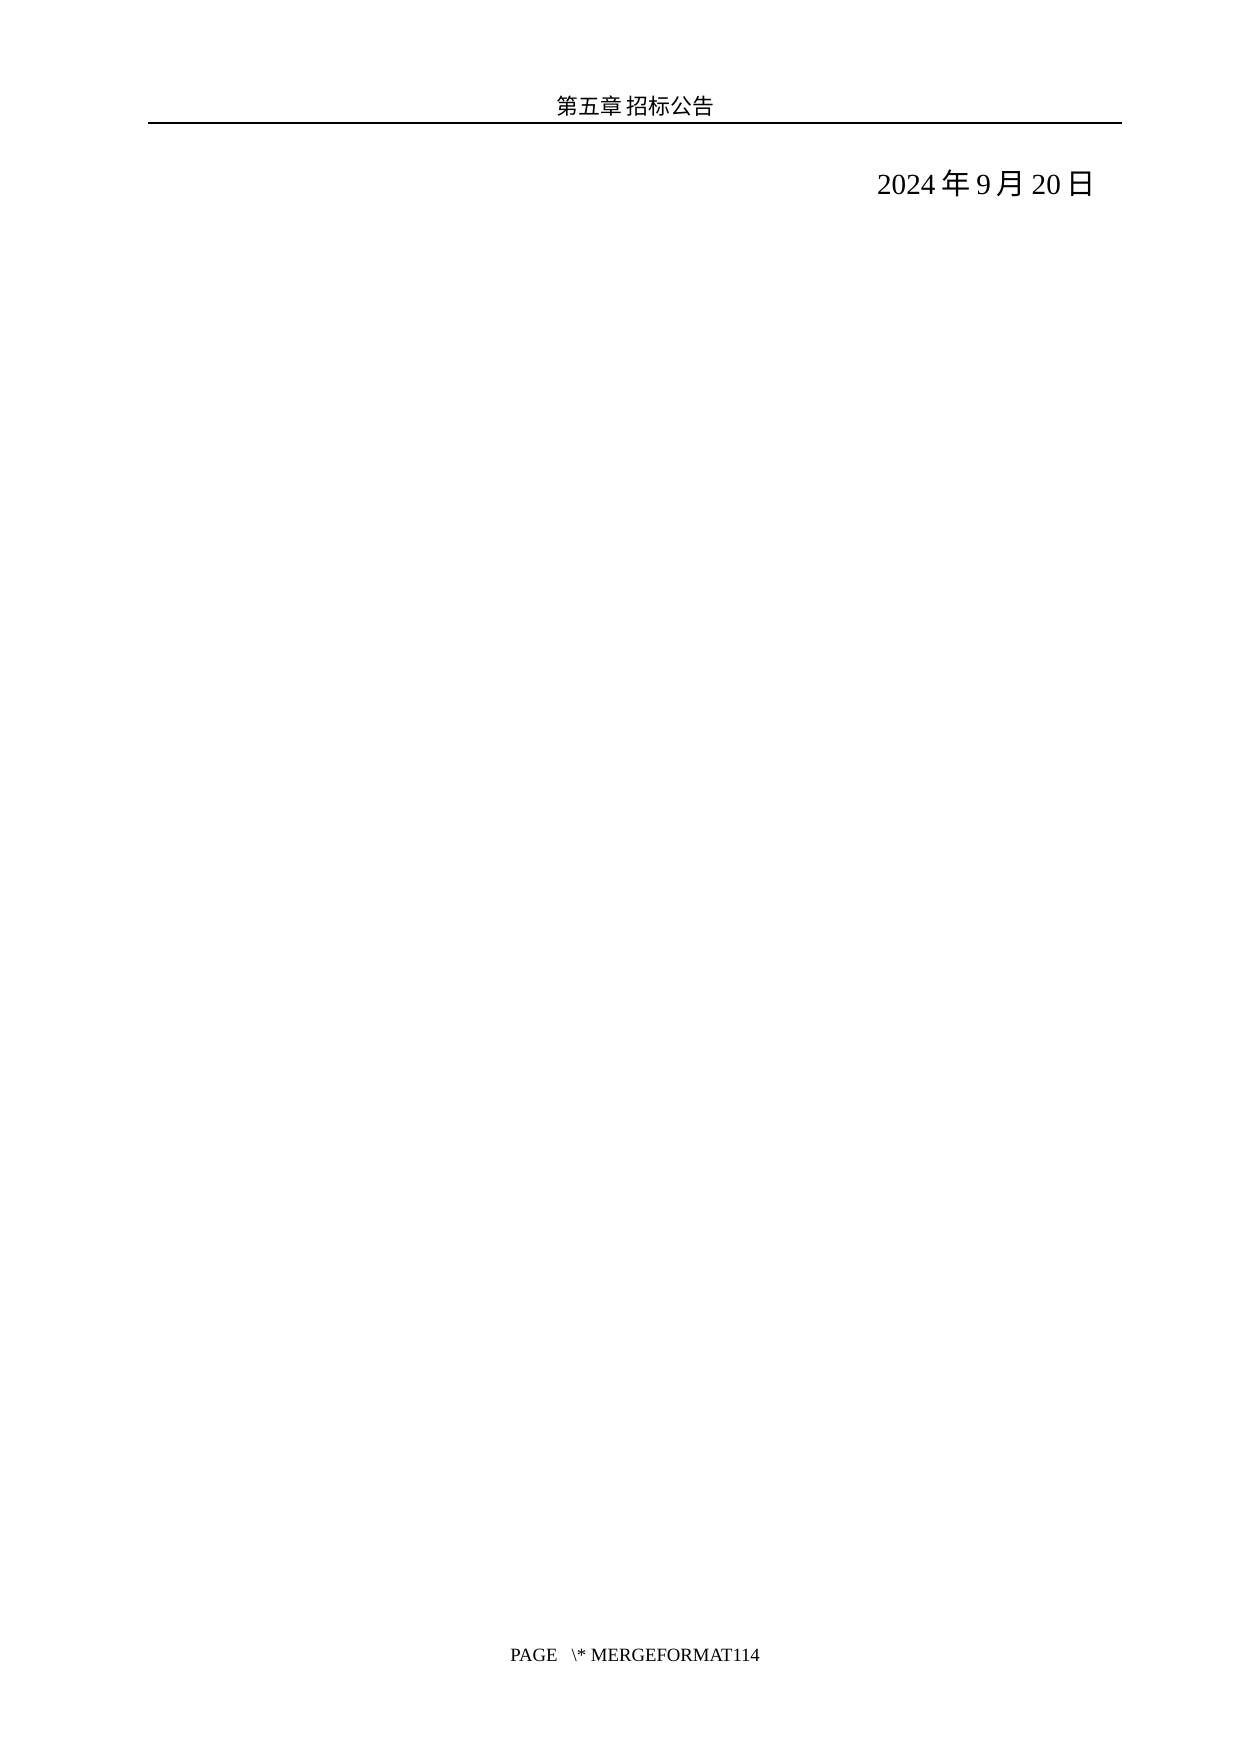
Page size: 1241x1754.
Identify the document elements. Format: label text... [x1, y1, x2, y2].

text 2024年9月20日 [148, 148, 1122, 206]
